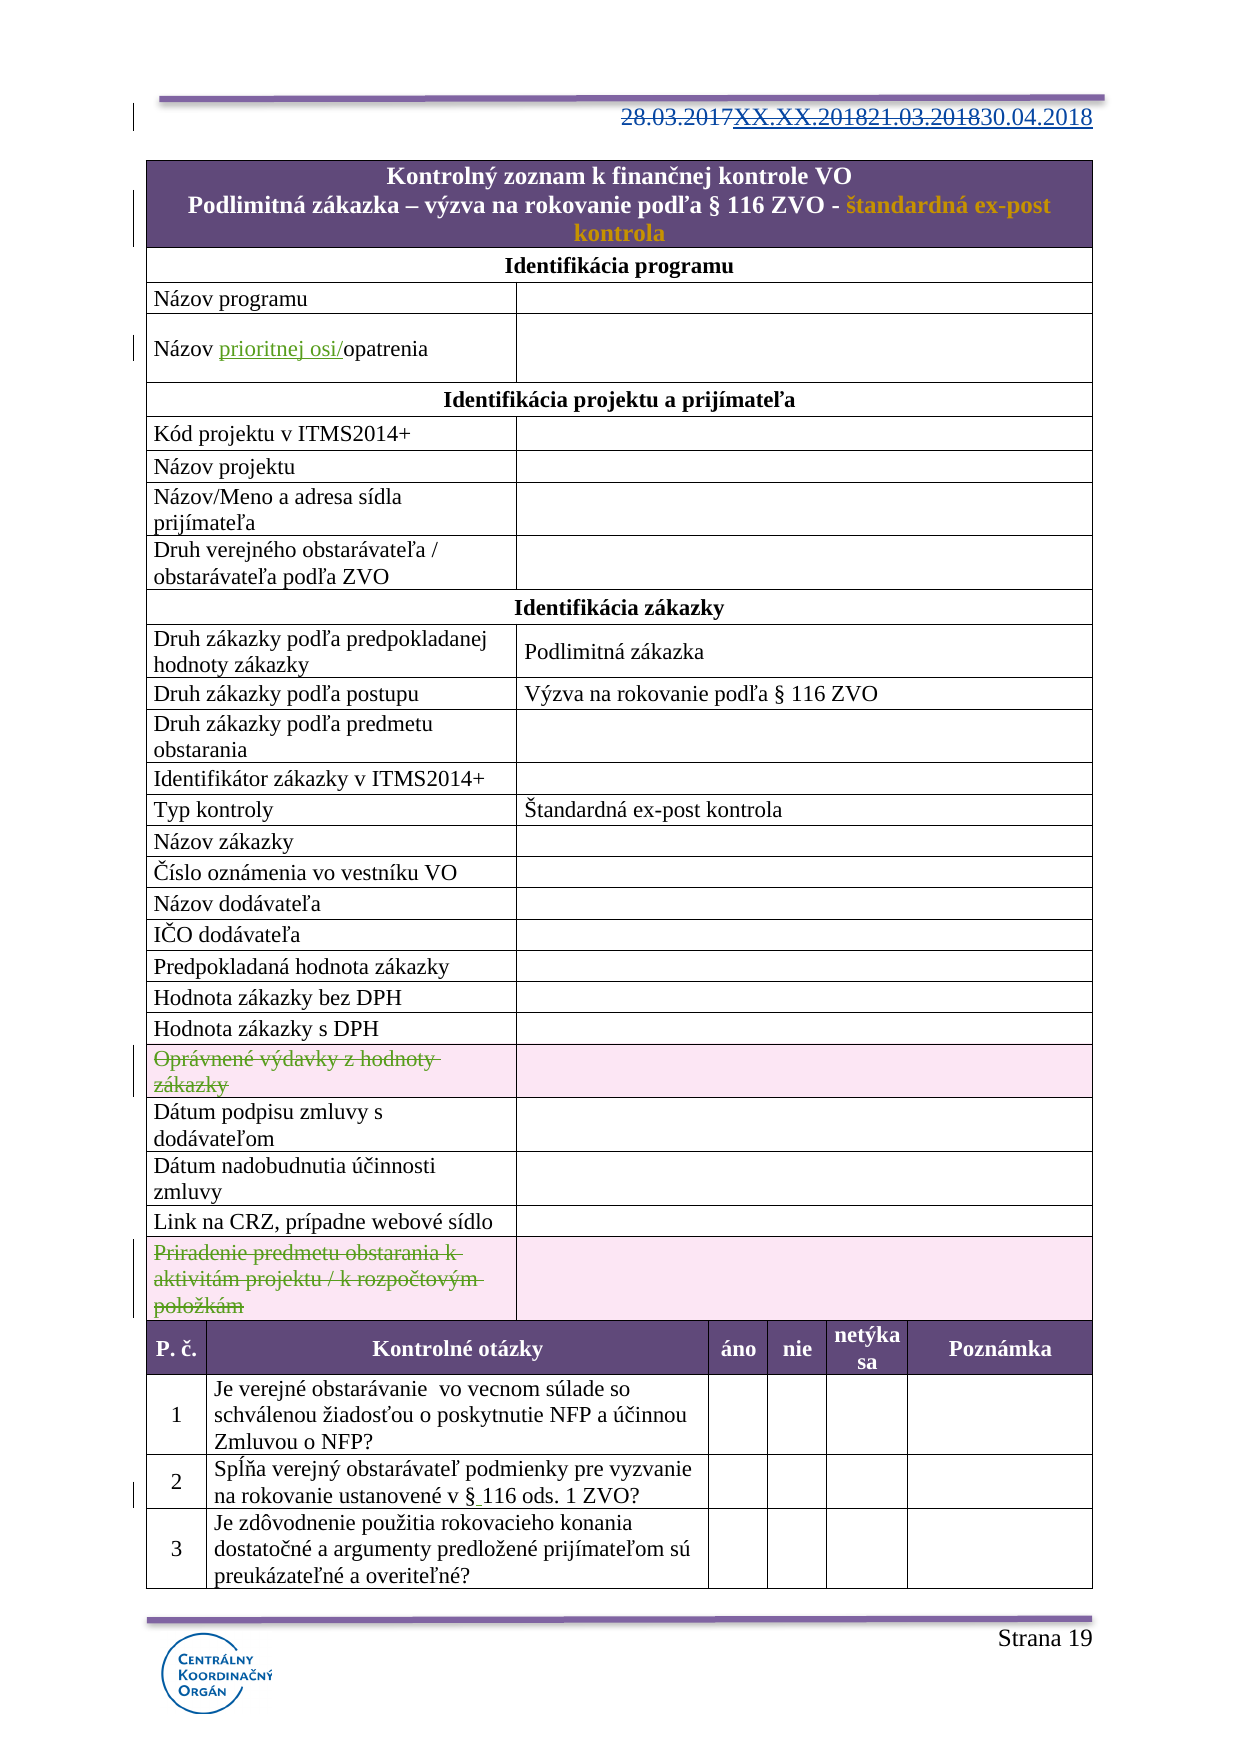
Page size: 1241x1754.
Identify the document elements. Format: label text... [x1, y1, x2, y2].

table_cell [517, 888, 1092, 918]
table_cell Identifikácia programu [147, 248, 1092, 282]
table_cell Identifikácia zákazky [147, 590, 1092, 623]
table_cell Výzva na rokovanie podľa § 116 ZVO [517, 678, 1092, 708]
table_cell áno [709, 1321, 767, 1374]
table_cell [908, 1455, 1092, 1508]
table_cell Poznámka [908, 1321, 1092, 1374]
table_cell Štandardná ex-post kontrola [517, 795, 1092, 825]
table_cell Druh verejného obstarávateľa / obstarávateľa podľa ZVO [147, 536, 516, 589]
table_cell IČO dodávateľa [147, 920, 516, 950]
table_cell Link na CRZ, prípadne webové sídlo [147, 1206, 516, 1236]
table_cell [517, 951, 1092, 981]
table_cell [517, 1152, 1092, 1205]
table_cell Druh zákazky podľa predmetu obstarania [147, 710, 516, 762]
table_cell Identifikácia projektu a prijímateľa [147, 383, 1092, 416]
table_cell [517, 826, 1092, 856]
table_cell Podlimitná zákazka [517, 625, 1092, 677]
table_cell [517, 763, 1092, 793]
table_cell [517, 1013, 1092, 1043]
table_cell Identifikátor zákazky v ITMS2014+ [147, 763, 516, 793]
table_cell [908, 1509, 1092, 1588]
table_cell [517, 710, 1092, 762]
table_cell [517, 483, 1092, 535]
table_cell Číslo oznámenia vo vestníku VO [147, 857, 516, 887]
table_cell Kód projektu v ITMS2014+ [147, 417, 516, 450]
table_header Kontrolný zoznam k finančnej kontrole VO Podlimitná zákazka – výzva na rokovanie podľa § 116 ZVO - štandardná ex-post kontrola [147, 161, 1092, 247]
table_cell [517, 314, 1092, 382]
table_cell [517, 982, 1092, 1012]
picture [159, 1631, 272, 1713]
table_cell Názov programu [147, 283, 516, 313]
table_cell [768, 1455, 826, 1508]
table_cell nie [768, 1321, 826, 1374]
table_cell [517, 920, 1092, 950]
table_cell [709, 1375, 767, 1454]
table_cell [827, 1509, 907, 1588]
table_cell Názov zákazky [147, 826, 516, 856]
table_cell [517, 283, 1092, 313]
table_cell Dátum podpisu zmluvy s dodávateľom [147, 1098, 516, 1151]
table_cell Názov dodávateľa [147, 888, 516, 918]
table_cell Je verejné obstarávanie vo vecnom súlade so schválenou žiadosťou o poskytnutie NFP a účinnou Zmluvou o NFP? [207, 1375, 708, 1454]
table_cell [517, 1098, 1092, 1151]
table_cell [709, 1509, 767, 1588]
table_cell [517, 1206, 1092, 1236]
table_cell [517, 536, 1092, 589]
table_cell [709, 1455, 767, 1508]
table_cell 1 [147, 1375, 206, 1454]
table_cell Spĺňa verejný obstarávateľ podmienky pre vyzvanie na rokovanie ustanovené v §116 ods. 1 ZVO? [207, 1455, 708, 1508]
table_cell 3 [147, 1509, 206, 1588]
table_cell Druh zákazky podľa predpokladanej hodnoty zákazky [147, 625, 516, 677]
table_cell [517, 451, 1092, 482]
table_cell Je zdôvodnenie použitia rokovacieho konania dostatočné a argumenty predložené prijímateľom sú preukázateľné a overiteľné? [207, 1509, 708, 1588]
table_cell Hodnota zákazky s DPH [147, 1013, 516, 1043]
table_cell Druh zákazky podľa postupu [147, 678, 516, 708]
table_cell Typ kontroly [147, 795, 516, 825]
table_cell [517, 417, 1092, 450]
table_cell [768, 1509, 826, 1588]
table_cell [827, 1375, 907, 1454]
table_cell Názov opatrenia [147, 314, 516, 382]
table_cell Hodnota zákazky bez DPH [147, 982, 516, 1012]
table_cell Názov projektu [147, 451, 516, 482]
table_cell Predpokladaná hodnota zákazky [147, 951, 516, 981]
table_cell [908, 1375, 1092, 1454]
table_cell [768, 1375, 826, 1454]
table_cell P. č. [147, 1321, 206, 1374]
table_cell netýka sa [827, 1321, 907, 1374]
table_cell 2 [147, 1455, 206, 1508]
table_cell Kontrolné otázky [207, 1321, 708, 1374]
table_cell Názov/Meno a adresa sídla prijímateľa [147, 483, 516, 535]
table_cell Dátum nadobudnutia účinnosti zmluvy [147, 1152, 516, 1205]
table_cell [827, 1455, 907, 1508]
table_cell [517, 857, 1092, 887]
